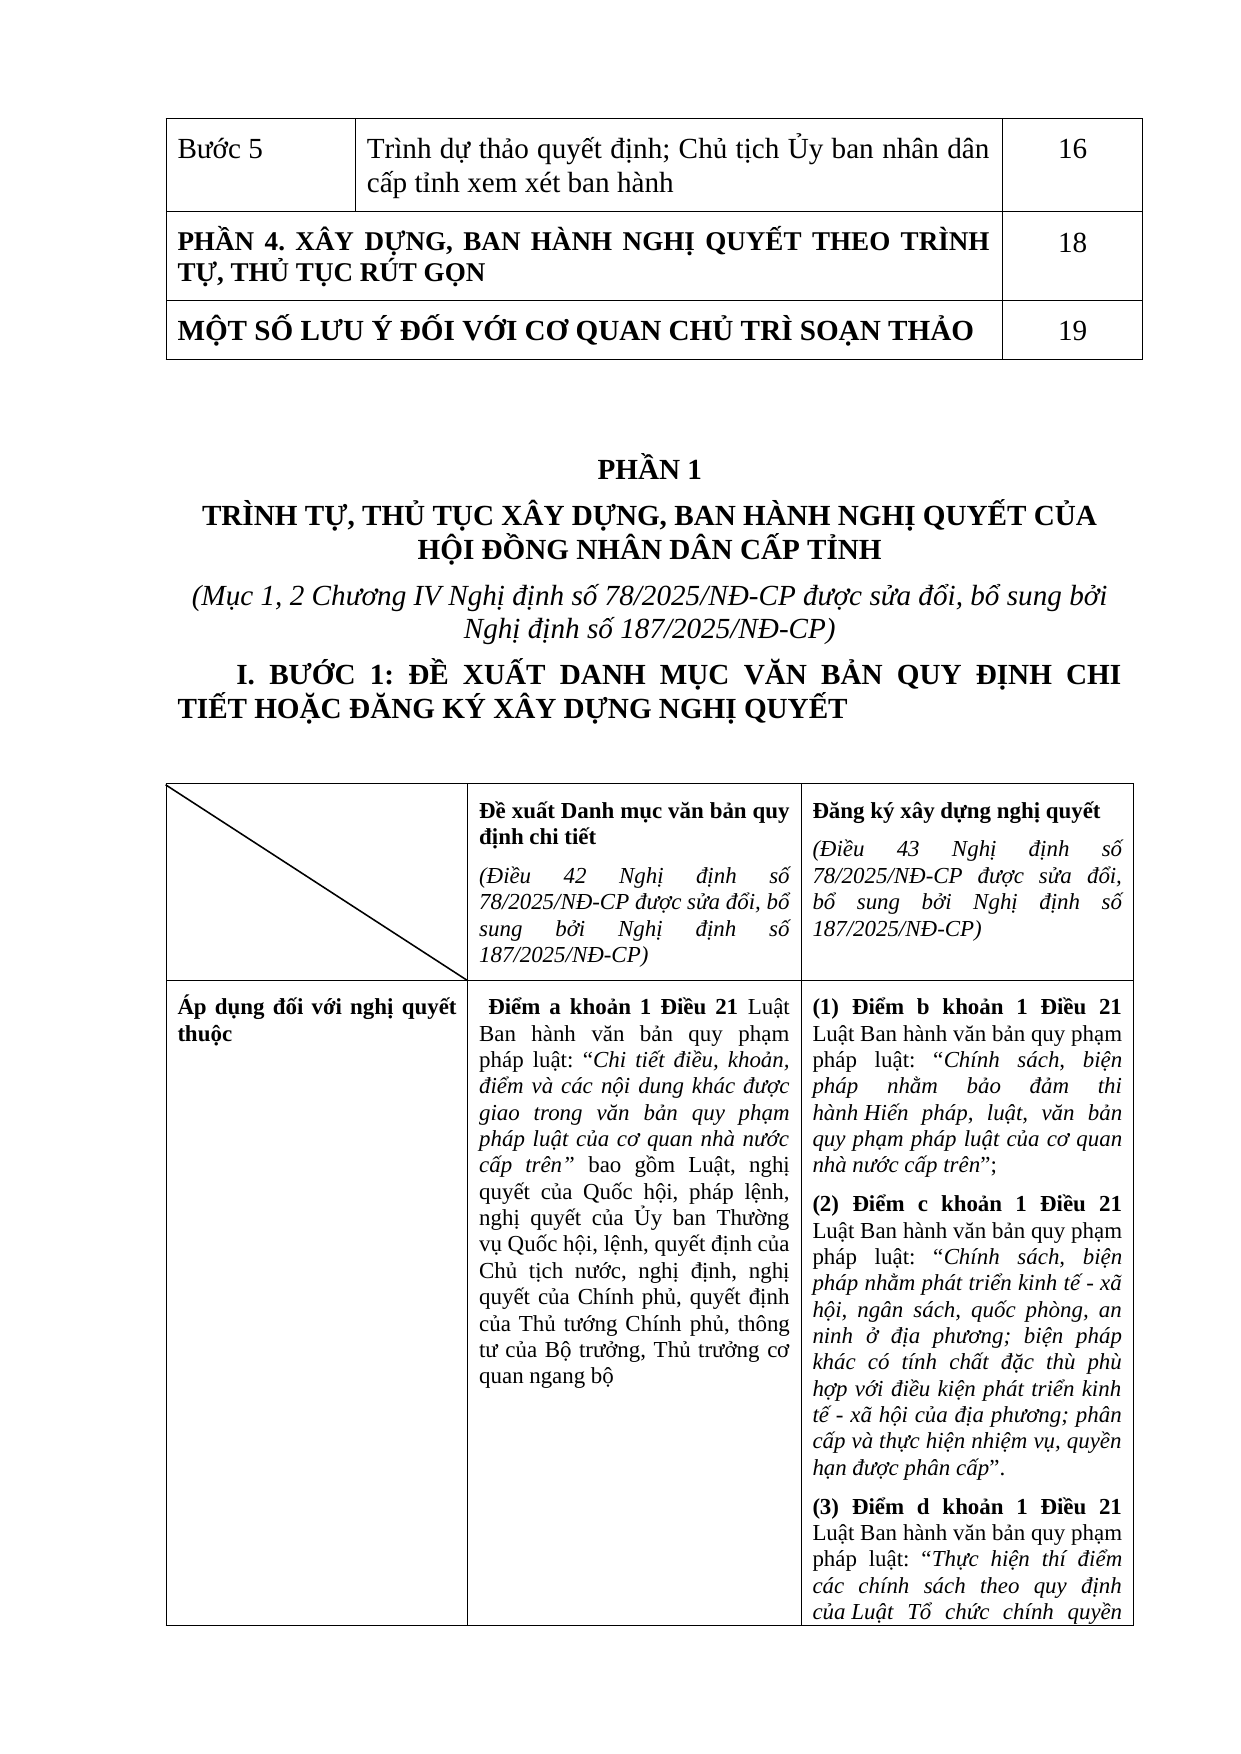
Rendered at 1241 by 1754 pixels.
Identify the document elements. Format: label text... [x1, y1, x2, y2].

table_header Đăng ký xây dựng nghị quyết (Điều 43 Nghị định số 78/2025/NĐ-CP được sửa đổi, bổ sung bởi Nghị định số 187/2025/NĐ-CP) [802, 784, 1133, 980]
table_cell 18 [1003, 212, 1142, 299]
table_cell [468, 981, 801, 1624]
table_cell Trình dự thảo quyết định; Chủ tịch Ủy ban nhân dân cấp tỉnh xem xét ban hành [356, 119, 1002, 211]
text (Mục 1, 2 Chương IV Nghị định số 78/2025/NĐ-CP được sửa đổi, bổ sung bởi Nghị định số 187/2025/NĐ-CP) [177, 578, 1122, 645]
table_header [168, 784, 467, 978]
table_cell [802, 981, 1133, 1624]
text I. BƯỚC 1: ĐỀ XUẤT DANH MỤC VĂN BẢN QUY ĐỊNH CHI TIẾT HOẶC ĐĂNG KÝ XÂY DỰNG NGHỊ QUYẾT [177, 657, 1122, 724]
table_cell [167, 981, 467, 1624]
table_cell PHẦN 4. XÂY DỰNG, BAN HÀNH NGHỊ QUYẾT THEO TRÌNH TỰ, THỦ TỤC RÚT GỌN [167, 212, 1002, 299]
table_cell Bước 5 [167, 119, 355, 211]
text TRÌNH TỰ, THỦ TỤC XÂY DỰNG, BAN HÀNH NGHỊ QUYẾT CỦA HỘI ĐỒNG NHÂN DÂN CẤP TỈNH [177, 498, 1122, 565]
table_cell MỘT SỐ LƯU Ý ĐỐI VỚI CƠ QUAN CHỦ TRÌ SOẠN THẢO [167, 301, 1002, 359]
text PHẦN 1 [177, 452, 1122, 486]
table_cell 16 [1003, 119, 1142, 211]
table_header [167, 788, 463, 980]
table_header Đề xuất Danh mục văn bản quy định chi tiết (Điều 42 Nghị định số 78/2025/NĐ-CP được sửa đổi, bổ sung bởi Nghị định số 187/2025/NĐ-CP) [468, 784, 801, 980]
table_cell 19 [1003, 301, 1142, 359]
